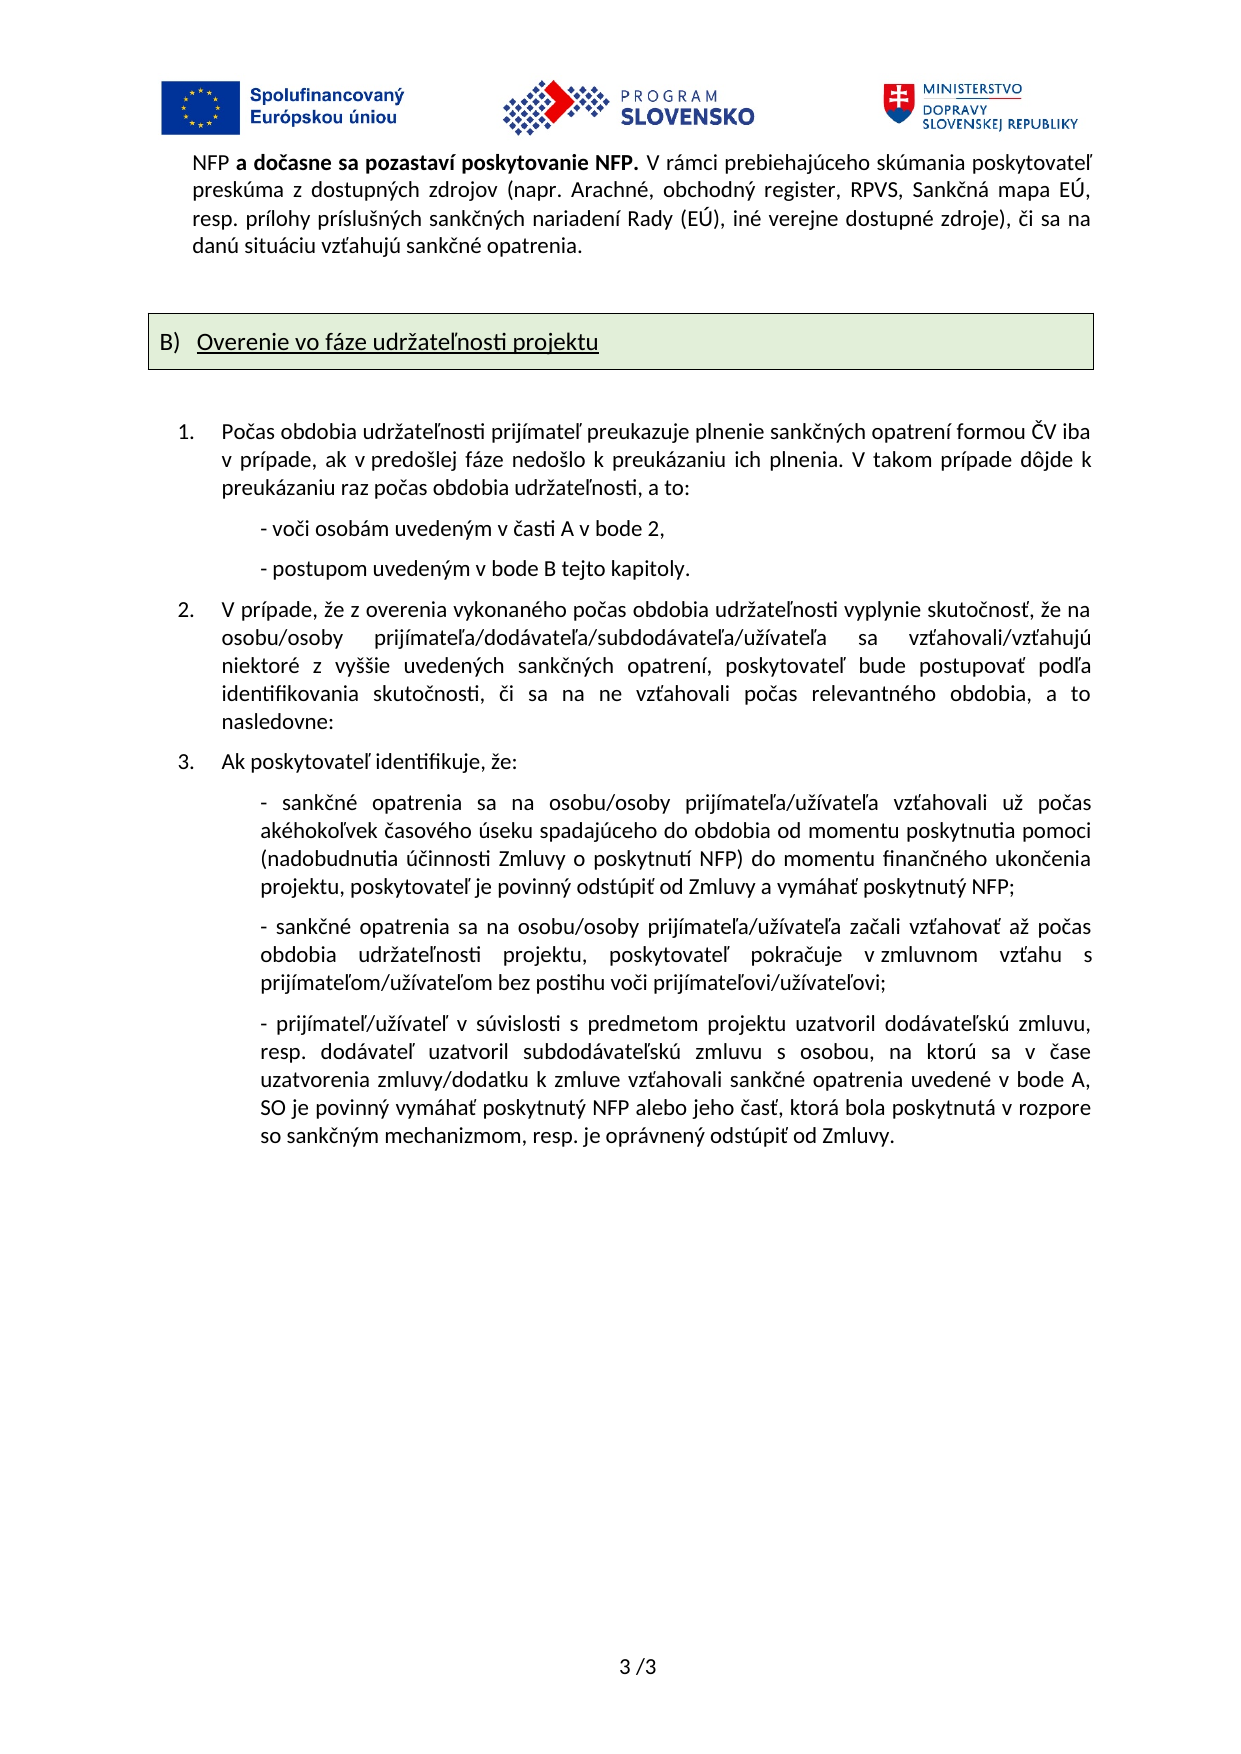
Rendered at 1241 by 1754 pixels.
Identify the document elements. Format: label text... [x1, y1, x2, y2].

picture [147, 73, 1092, 142]
text - sankčné opatrenia sa na osobu/osoby prijímateľa/užívateľa vzťahovali už počas akéhokoľvek časového úseku spadajúceho do obdobia od momentu poskytnutia pomoci (nadobudnutia účinnosti Zmluvy o poskytnutí NFP) do momentu finančného ukončenia projektu, poskytovateľ je povinný odstúpiť od Zmluvy a vymáhať poskytnutý NFP; [260, 788, 1093, 900]
text - voči osobám uvedeným v časti A v bode 2, [221, 514, 1093, 542]
text - prijímateľ/užívateľ v súvislosti s predmetom projektu uzatvoril dodávateľskú zmluvu, resp. dodávateľ uzatvoril subdodávateľskú zmluvu s osobou, na ktorú sa v čase uzatvorenia zmluvy/dodatku k zmluve vzťahovali sankčné opatrenia uvedené v bode A, SO je povinný vymáhať poskytnutý NFP alebo jeho časť, ktorá bola poskytnutá v rozpore so sankčným mechanizmom, resp. je oprávnený odstúpiť od Zmluvy. [260, 1009, 1093, 1149]
text - sankčné opatrenia sa na osobu/osoby prijímateľa/užívateľa začali vzťahovať až počas obdobia udržateľnosti projektu, poskytovateľ pokračuje v zmluvnom vzťahu s prijímateľom/užívateľom bez postihu voči prijímateľovi/užívateľovi; [260, 912, 1093, 997]
list Počas obdobia udržateľnosti prijímateľ preukazuje plnenie sankčných opatrení formou ČV iba v prípade, ak v predošlej fáze nedošlo k preukázaniu ich plnenia. V takom prípade dôjde k preukázaniu raz počas obdobia udržateľnosti, a to: [177, 417, 1093, 501]
table_header Overenie vo fáze udržateľnosti projektu [149, 314, 1093, 369]
list Ak poskytovateľ identifikuje, že: [177, 747, 1093, 775]
list V prípade, že z overenia vykonaného počas obdobia udržateľnosti vyplynie skutočnosť, že na osobu/osoby prijímateľa/dodávateľa/subdodávateľa/užívateľa sa vzťahovali/vzťahujú niektoré z vyššie uvedených sankčných opatrení, poskytovateľ bude postupovať podľa identifikovania skutočnosti, či sa na ne vzťahovali počas relevantného obdobia, a to nasledovne: [177, 595, 1093, 735]
text - postupom uvedeným v bode B tejto kapitoly. [260, 554, 1093, 582]
